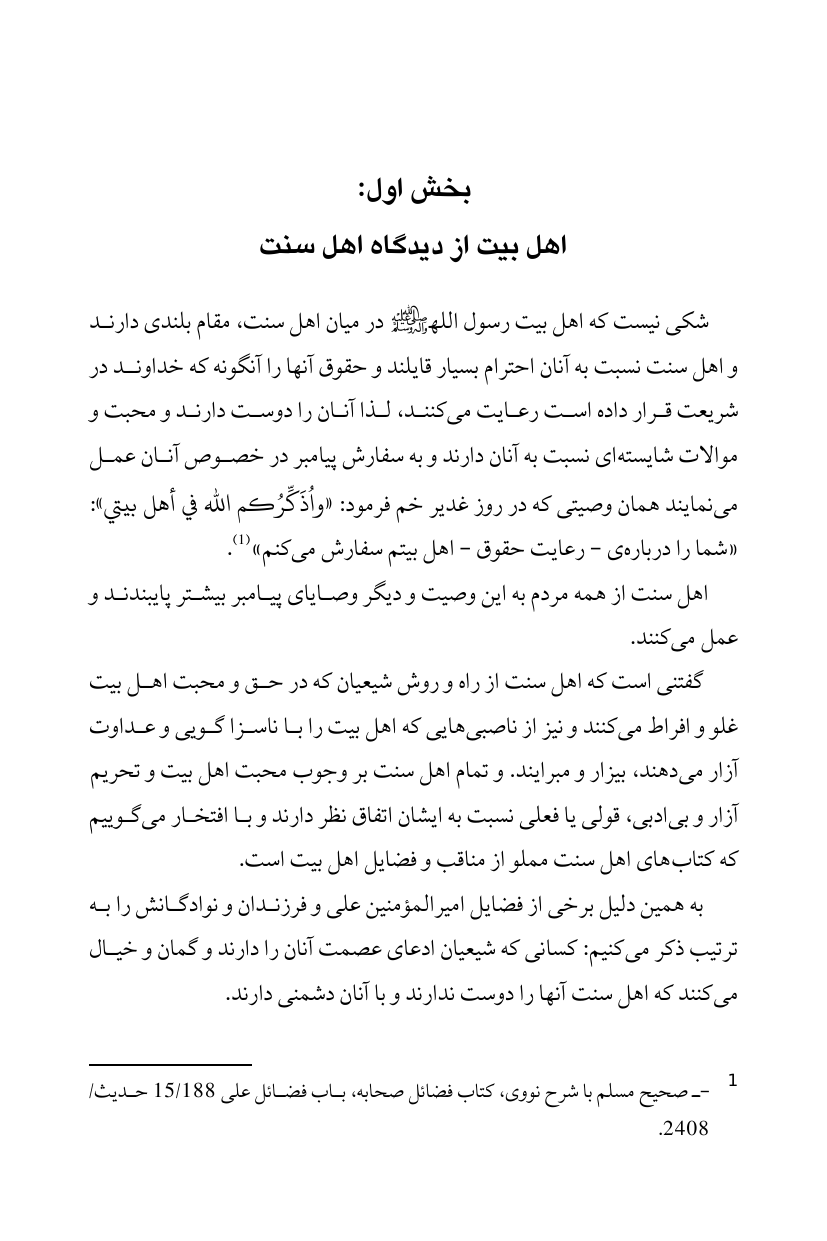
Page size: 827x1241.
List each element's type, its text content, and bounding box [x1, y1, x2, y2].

text شکی نیست که اهل بیت رسول اللهص در میان اهل سنت، مقام بلندی دارند و اهل سنت نسبت به آنان احترام بسیار قایلند و حقوق آنها را آنگونه که خداوند در شریعت قرار داده است رعایت می‌کنند، لذا آنان را دوست دارند و محبت و موالات شایسته‌ای نسبت به آنان دارند و به سفارش پیامبر در خصوص آنان عمل می‌نمایند همان وصیتی که در روز غدیر خم فرمود: «واُذَكِّرُكم الله في أهل بيتي»: «شما را درباره‌ی - رعایت حقوق - اهل بیتم سفارش می‌کنم»(). [89, 300, 738, 574]
text به همین دلیل برخی از فضایل امیرالمؤمنین علی و فرزندان و نوادگانش را به ترتیب ذکر می‌کنیم: کسانی که شیعیان ادعای عصمت آنان را دارند و گمان و خیال می‌کنند که اهل سنت آنها را دوست ندارند و با آنان دشمنی دارند. [89, 885, 738, 1019]
text بخش اول: اهل بيت از ديدگاه اهل سنت [89, 161, 738, 275]
text اهل سنت از همه مردم به این وصیت و دیگر وصایای پیامبر بیشتر پایبندند و عمل می‌کنند. [89, 574, 738, 663]
text گفتنی است که اهل سنت از راه و روش شیعیان که در حق و محبت اهل بیت غلو و افراط می‌کنند و نیز از ناصبی‌هایی که اهل بیت را با ناسزا گویی و عداوت آزار می‌دهند، بیزار و مبرایند. و تمام اهل سنت بر وجوب محبت اهل بیت و تحریم آزار و بی‌ادبی، قولی یا فعلی نسبت به ایشان اتفاق نظر دارند و با افتخار می‌گوییم که کتاب‌های اهل سنت مملو از مناقب و فضایل اهل بیت است. [89, 663, 738, 885]
